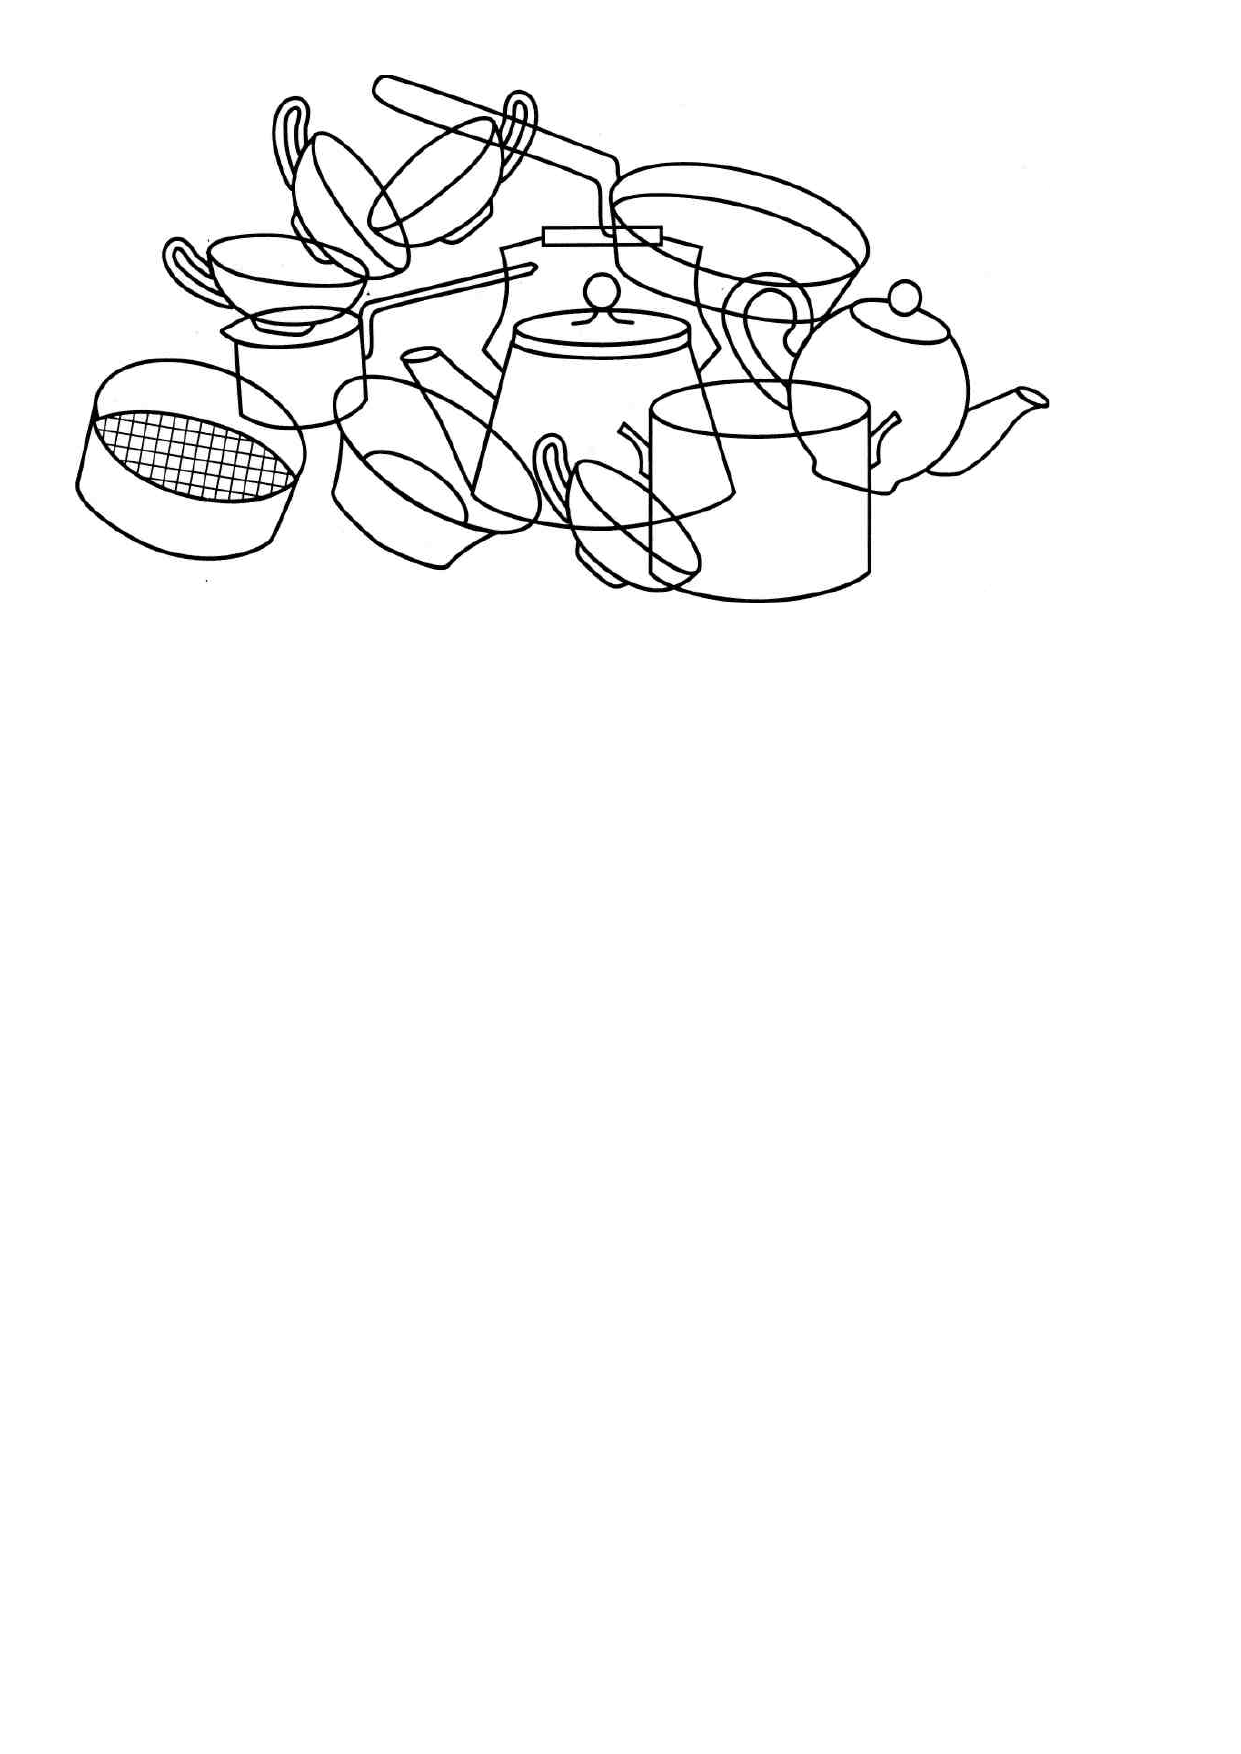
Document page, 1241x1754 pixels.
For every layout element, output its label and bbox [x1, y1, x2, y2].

picture [75, 75, 1050, 603]
